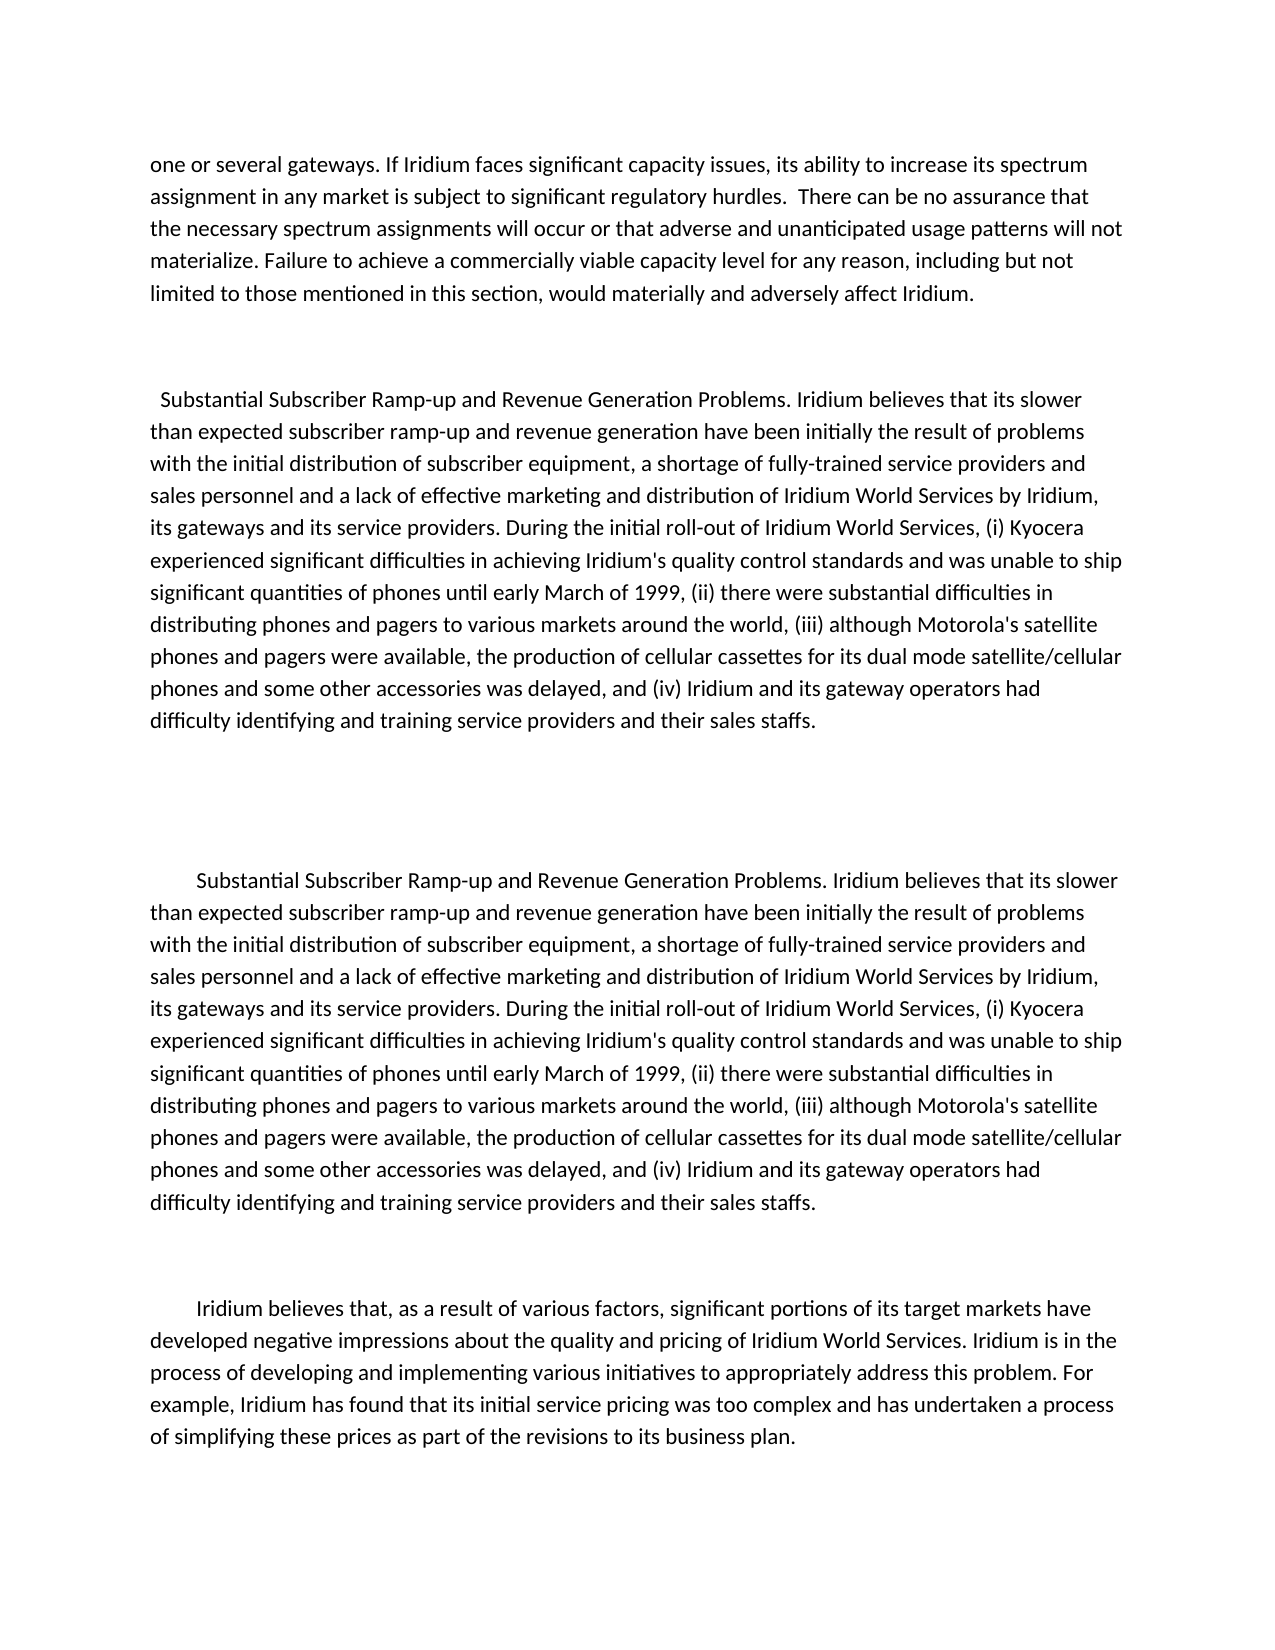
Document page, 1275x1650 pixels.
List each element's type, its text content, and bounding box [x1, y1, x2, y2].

text Iridium believes that, as a result of various factors, significant portions of its target markets have developed negative impressions about the quality and pricing of Iridium World Services. Iridium is in the process of developing and implementing various initiatives to appropriately address this problem. For example, Iridium has found that its initial service pricing was too complex and has undertaken a process of simplifying these prices as part of the revisions to its business plan. [150, 1294, 1125, 1450]
text Substantial Subscriber Ramp-up and Revenue Generation Problems. Iridium believes that its slower than expected subscriber ramp-up and revenue generation have been initially the result of problems with the initial distribution of subscriber equipment, a shortage of fully-trained service providers and sales personnel and a lack of effective marketing and distribution of Iridium World Services by Iridium, its gateways and its service providers. During the initial roll-out of Iridium World Services, (i) Kyocera experienced significant difficulties in achieving Iridium's quality control standards and was unable to ship significant quantities of phones until early March of 1999, (ii) there were substantial difficulties in distributing phones and pagers to various markets around the world, (iii) although Motorola's satellite phones and pagers were available, the production of cellular cassettes for its dual mode satellite/cellular phones and some other accessories was delayed, and (iv) Iridium and its gateway operators had difficulty identifying and training service providers and their sales staffs. [150, 866, 1125, 1216]
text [150, 150, 1125, 307]
text Substantial Subscriber Ramp-up and Revenue Generation Problems. Iridium believes that its slower than expected subscriber ramp-up and revenue generation have been initially the result of problems with the initial distribution of subscriber equipment, a shortage of fully-trained service providers and sales personnel and a lack of effective marketing and distribution of Iridium World Services by Iridium, its gateways and its service providers. During the initial roll-out of Iridium World Services, (i) Kyocera experienced significant difficulties in achieving Iridium's quality control standards and was unable to ship significant quantities of phones until early March of 1999, (ii) there were substantial difficulties in distributing phones and pagers to various markets around the world, (iii) although Motorola's satellite phones and pagers were available, the production of cellular cassettes for its dual mode satellite/cellular phones and some other accessories was delayed, and (iv) Iridium and its gateway operators had difficulty identifying and training service providers and their sales staffs. [150, 385, 1125, 735]
